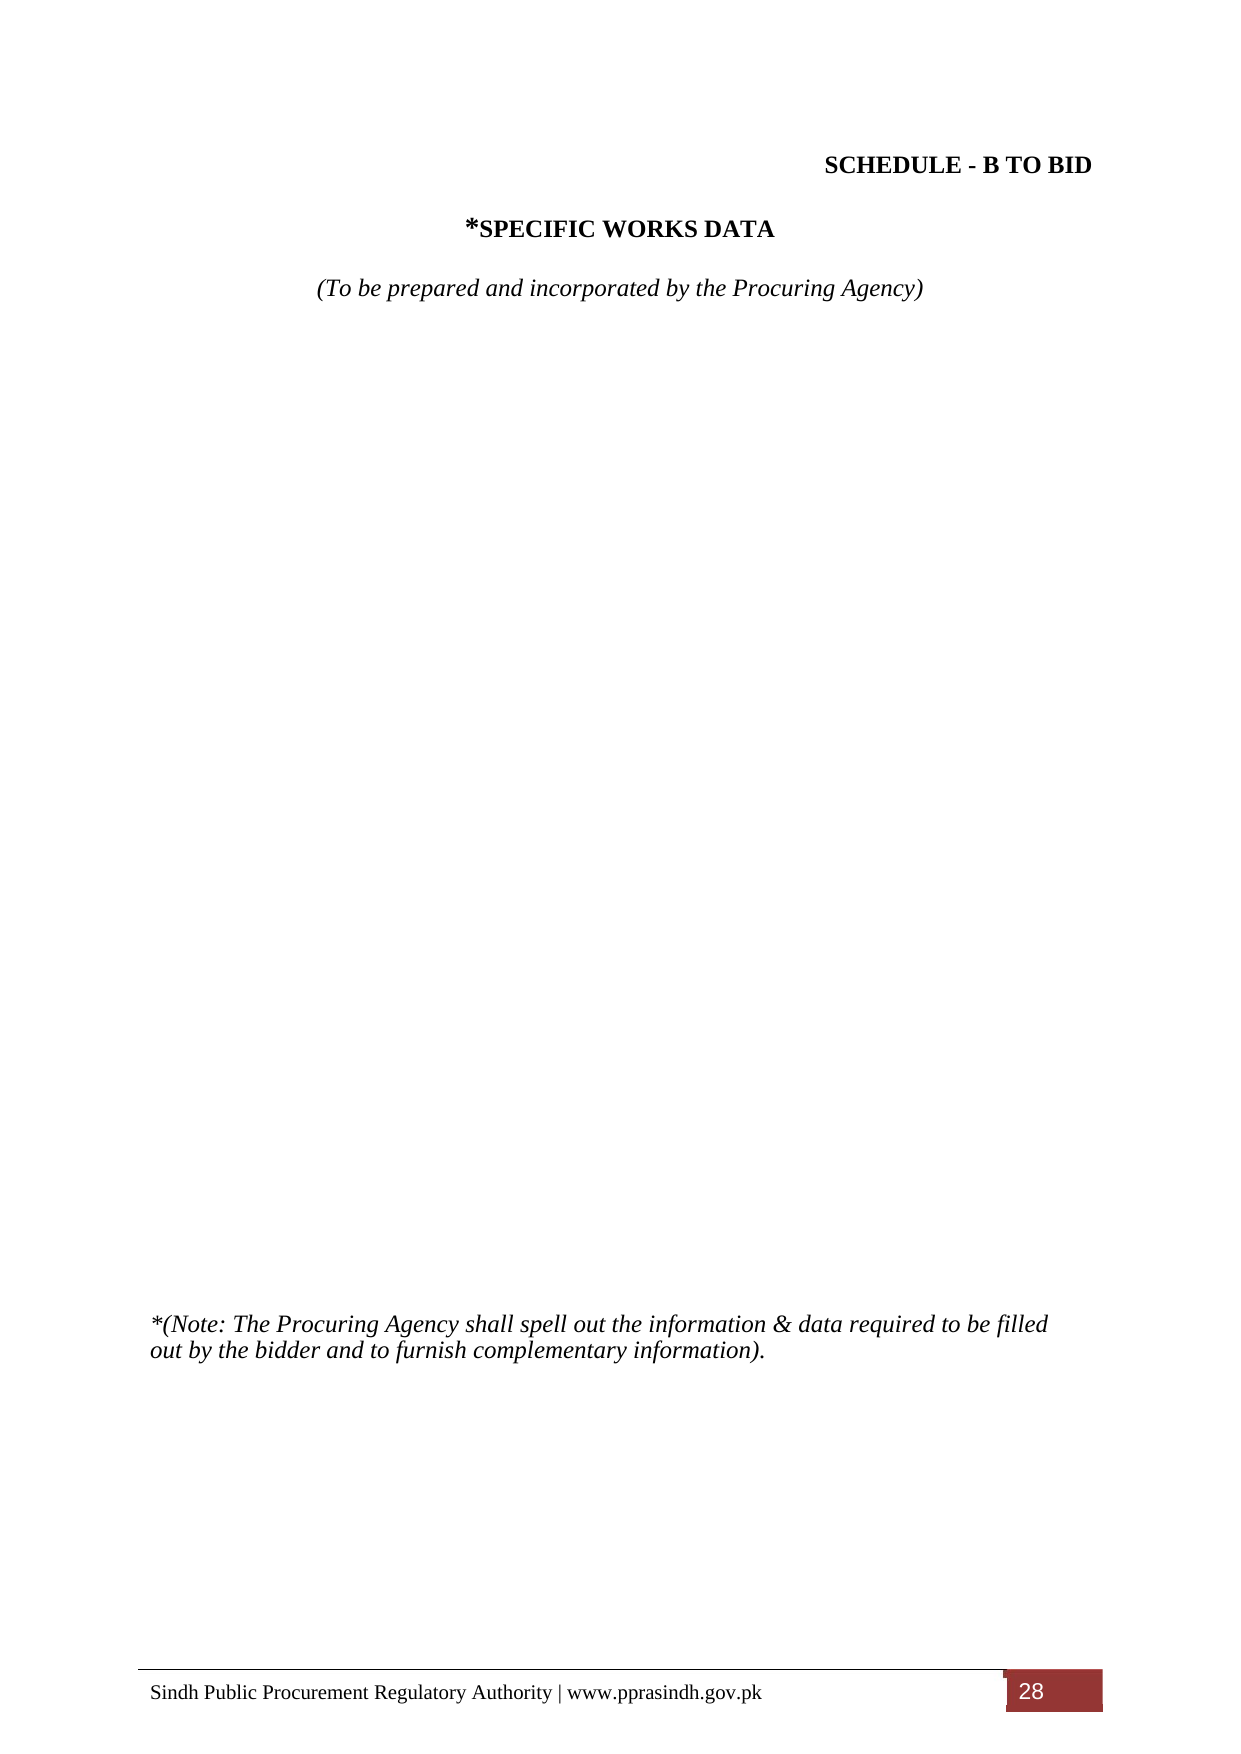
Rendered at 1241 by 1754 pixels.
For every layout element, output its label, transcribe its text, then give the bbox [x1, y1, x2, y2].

table_header Sindh Public Procurement Regulatory Authority | www.pprasindh.gov.pk [150, 1678, 887, 1704]
text (To be prepared and incorporated by the Procuring Agency) [317, 273, 1092, 302]
text SCHEDULE - B TO BID [150, 150, 1092, 179]
table_header 28 [888, 1678, 1044, 1704]
picture [138, 1669, 1103, 1705]
text *SPECIFIC WORKS DATA [464, 210, 1092, 243]
text *(Note: The Procuring Agency shall spell out the information & data required to be filled out by the bidder and to furnish complementary information). [150, 1312, 1086, 1364]
